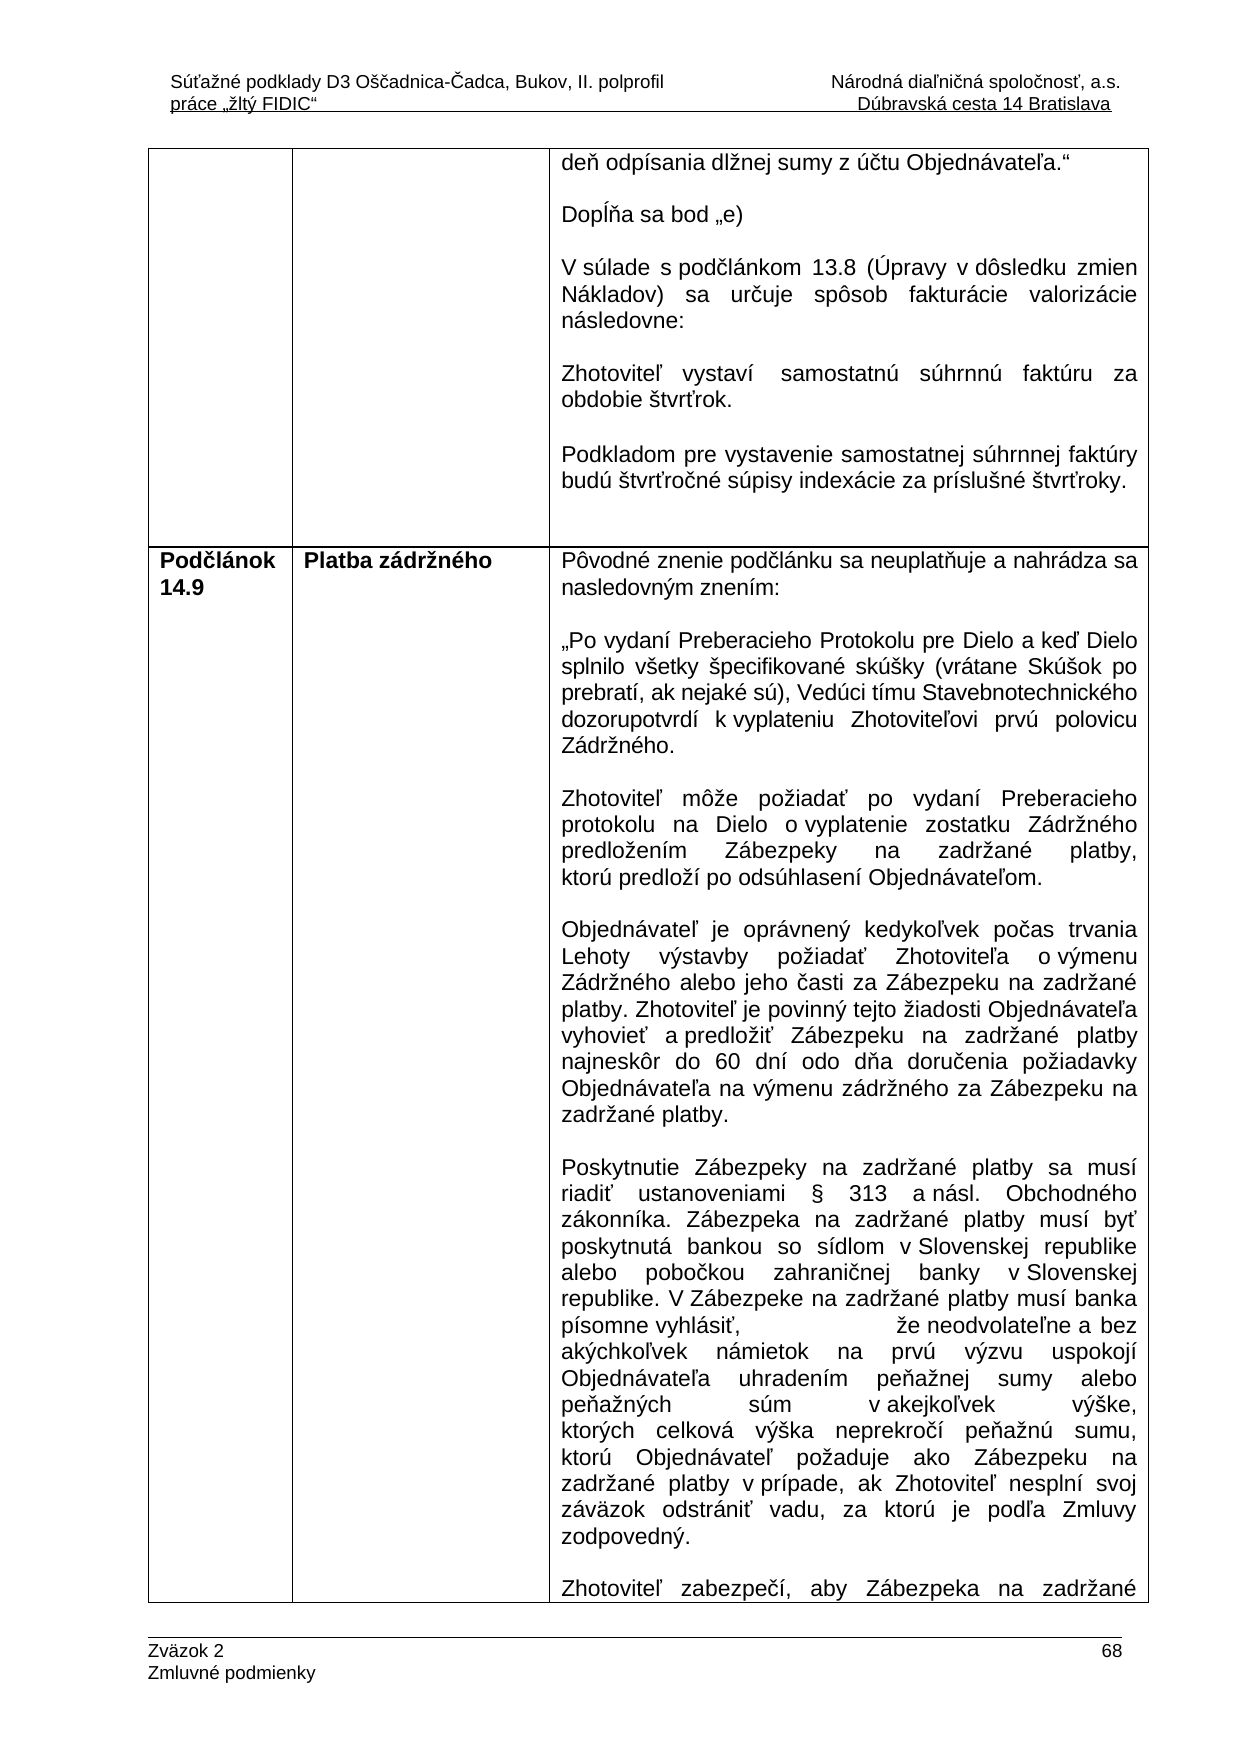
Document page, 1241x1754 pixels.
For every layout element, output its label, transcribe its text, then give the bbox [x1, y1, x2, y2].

table_cell Podčlánok 14.9 [149, 548, 292, 1602]
table_cell Platba zádržného [293, 548, 549, 1602]
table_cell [550, 548, 1148, 1602]
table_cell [550, 149, 1148, 546]
table_cell [293, 149, 549, 546]
table_cell [149, 149, 292, 546]
